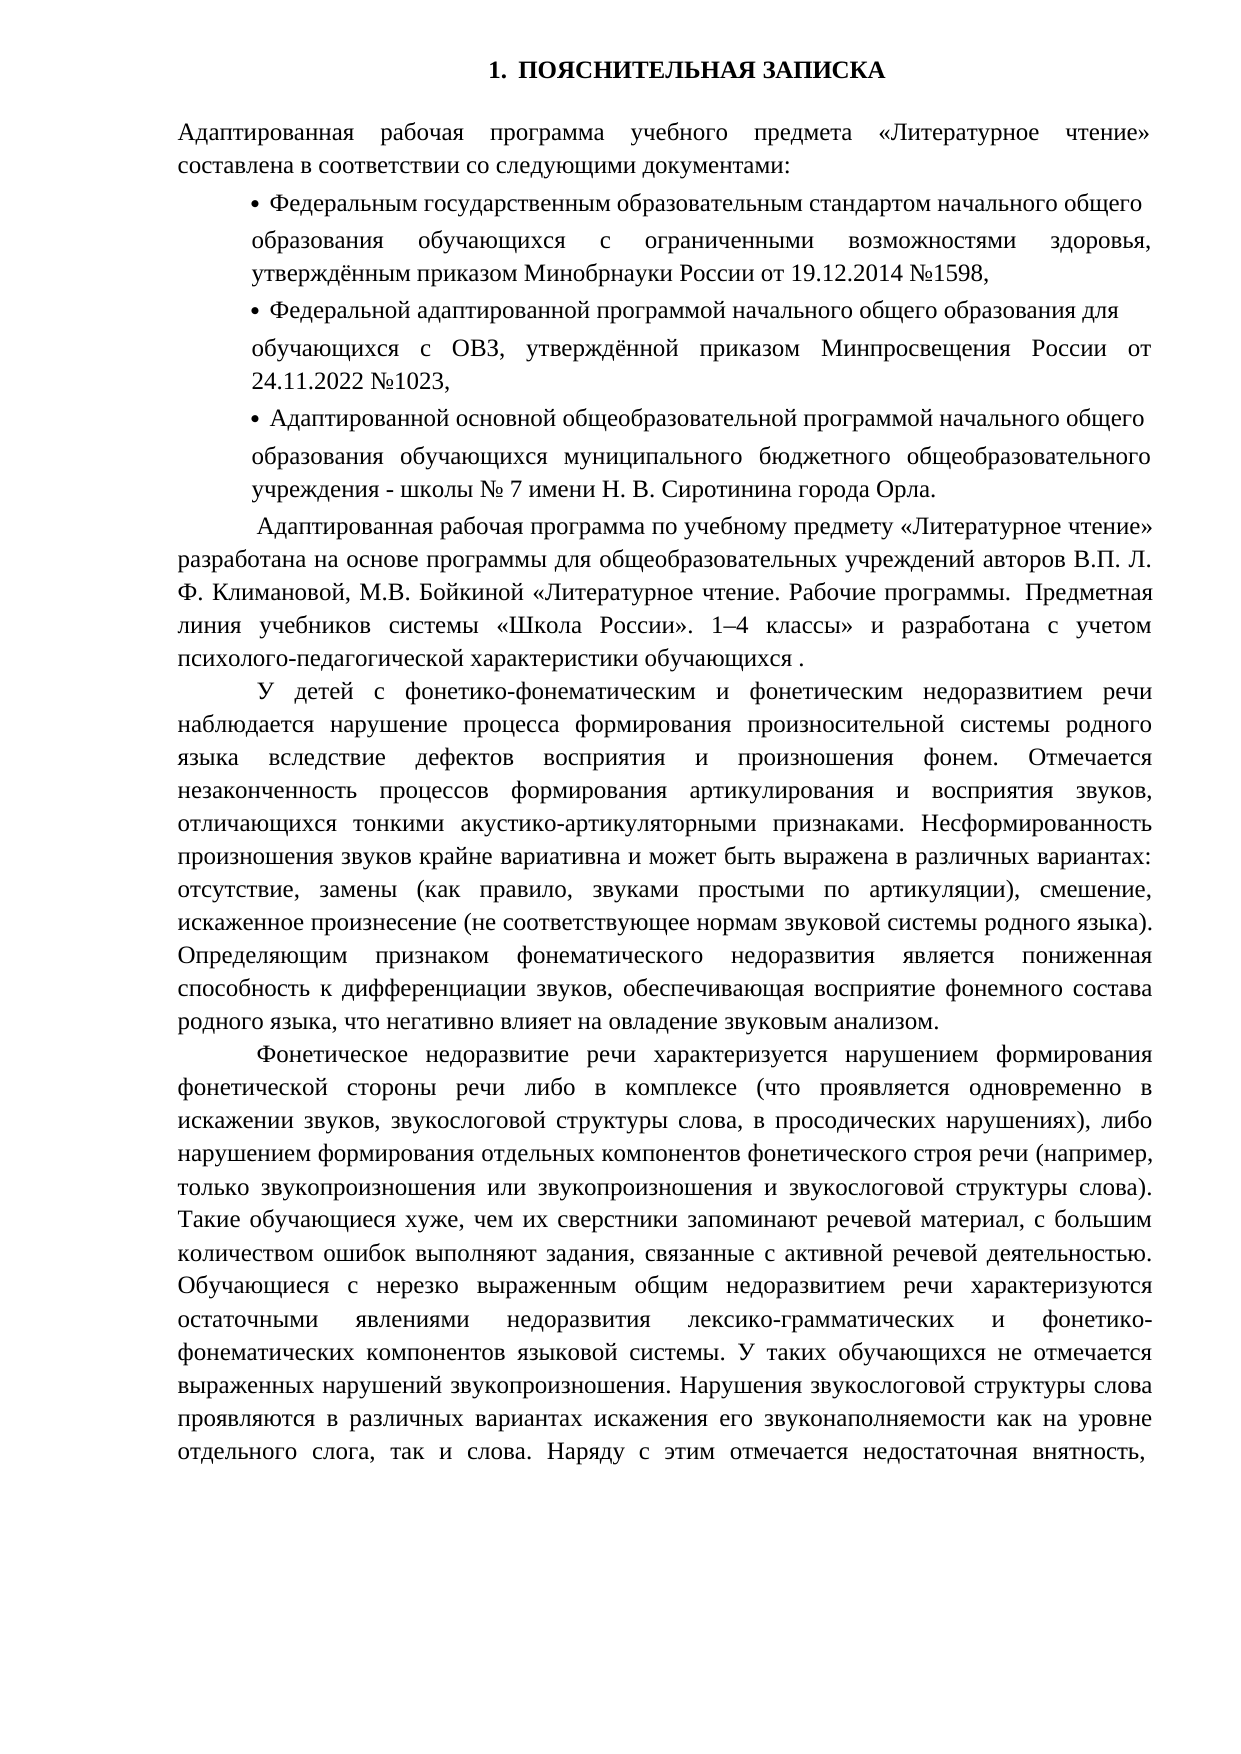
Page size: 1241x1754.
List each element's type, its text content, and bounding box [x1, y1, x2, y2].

text У детей с фонетико-фонематическим и фонетическим недоразвитием речи наблюдается нарушение процесса формирования произносительной системы родного языка вследствие дефектов восприятия и произношения фонем. Отмечается незаконченность процессов формирования артикулирования и восприятия звуков, отличающихся тонкими акустико-артикуляторными признаками. Несформированность произношения звуков крайне вариативна и может быть выражена в различных вариантах: отсутствие, замены (как правило, звуками простыми по артикуляции), смешение, искаженное произнесение (не соответствующее нормам звуковой системы родного языка). Определяющим признаком фонематического недоразвития является пониженная способность к дифференциации звуков, обеспечивающая восприятие фонемного состава родного языка, что негативно влияет на овладение звуковым анализом. [177, 676, 1153, 1035]
text Адаптированная рабочая программа учебного предмета «Литературное чтение» составлена в соответствии со следующими документами: [177, 117, 1151, 179]
text Фонетическое недоразвитие речи характеризуется нарушением формирования фонетической стороны речи либо в комплексе (что проявляется одновременно в искажении звуков, звукослоговой структуры слова, в просодических нарушениях), либо нарушением формирования отдельных компонентов фонетического строя речи (например, только звукопроизношения или звукопроизношения и звукослоговой структуры слова). Такие обучающиеся хуже, чем их сверстники запоминают речевой материал, с большим количеством ошибок выполняют задания, связанные с активной речевой деятельностью. Обучающиеся с нерезко выраженным общим недоразвитием речи характеризуются остаточными явлениями недоразвития лексико-грамматических и фонетико-фонематических компонентов языковой системы. У таких обучающихся не отмечается выраженных нарушений звукопроизношения. Нарушения звукослоговой структуры слова проявляются в различных вариантах искажения его звуконаполняемости как на уровне отдельного слога, так и слова. Наряду с этим отмечается недостаточная внятность, [177, 1039, 1153, 1464]
list Федеральным государственным образовательным стандартом начального общего [74, 188, 1152, 216]
text Адаптированная рабочая программа по учебному предмету «Литературное чтение» разработана на основе программы для общеобразовательных учреждений авторов В.П. Л. Ф. Климановой, М.В. Бойкиной «Литературное чтение. Рабочие программы. Предметная линия учебников системы «Школа России». 1–4 классы» и разработана с учетом психолого-педагогической характеристики обучающихся . [177, 511, 1153, 672]
subtitle ПОЯСНИТЕЛЬНАЯ ЗАПИСКА [488, 55, 1226, 83]
list Федеральной адаптированной программой начального общего образования для [74, 296, 1152, 324]
list образования обучающихся с ограниченными возможностями здоровья, утверждённым приказом Минобрнауки России от 19.12.2014 №1598, [251, 225, 1152, 287]
list образования обучающихся муниципального бюджетного общеобразовательного учреждения - школы № 7 имени Н. В. Сиротинина города Орла. [251, 441, 1151, 502]
list обучающихся с ОВЗ, утверждённой приказом Минпросвещения России от 24.11.2022 №1023, [251, 333, 1152, 395]
list Адаптированной основной общеобразовательной программой начального общего [164, 403, 1151, 432]
